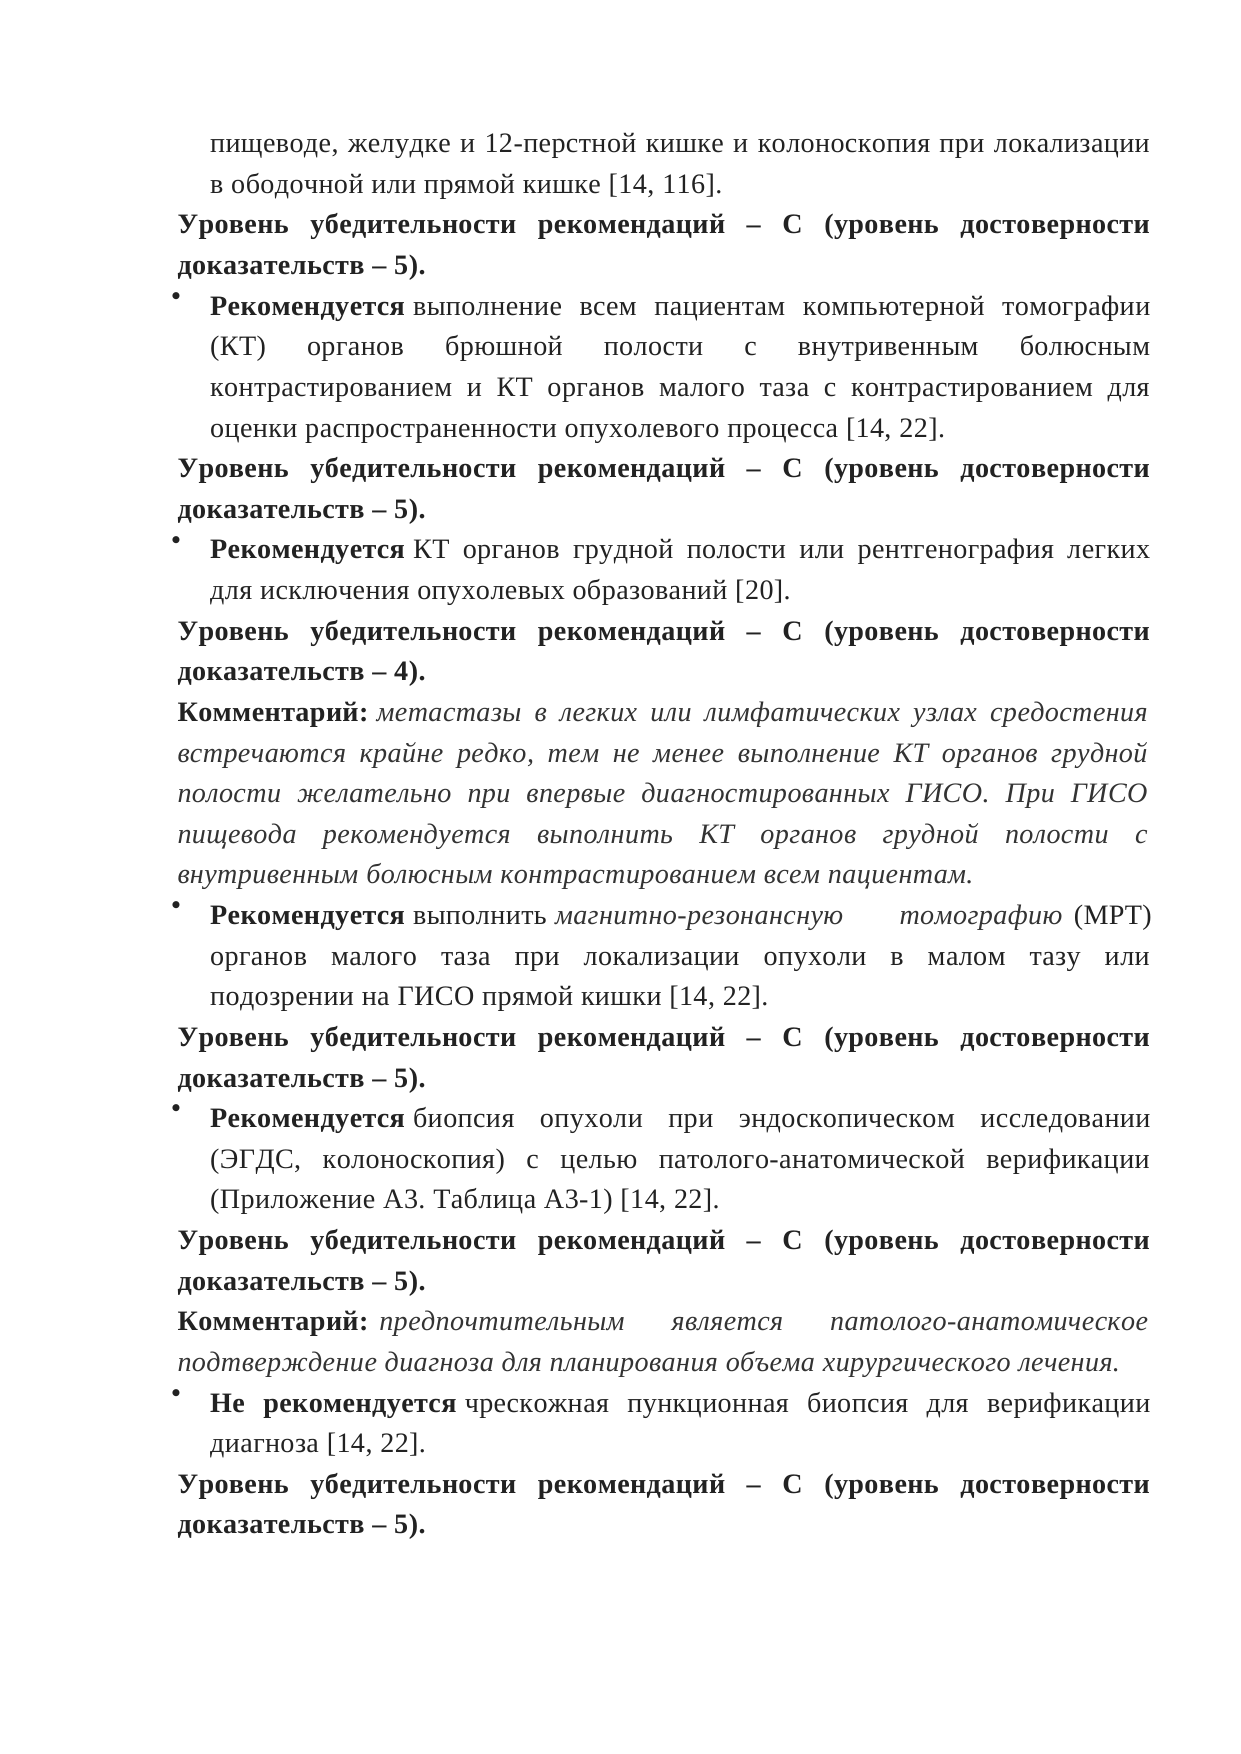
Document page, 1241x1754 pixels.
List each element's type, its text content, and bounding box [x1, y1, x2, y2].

list Рекомендуется выполнить магнитно-резонансную томографию (МРТ) органов малого таза при локализации опухоли в малом тазу или подозрении на ГИСО прямой кишки [14, 22]. [172, 890, 1152, 1012]
list Не рекомендуется чрескожная пункционная биопсия для верификации диагноза [14, 22]. [172, 1377, 1152, 1459]
text Уровень убедительности рекомендаций – С (уровень достоверности доказательств – 5). [177, 1459, 1152, 1540]
text Комментарий: предпочтительным является патолого-анатомическое подтверждение диагноза для планирования объема хирургического лечения. [177, 1296, 1152, 1377]
list Рекомендуется КТ органов грудной полости или рентгенография легких для исключения опухолевых образований [20]. [172, 524, 1152, 606]
list Рекомендуется биопсия опухоли при эндоскопическом исследовании (ЭГДС, колоноскопия) с целью патолого-анатомической верификации (Приложение А3. Таблица А3-1) [14, 22]. [172, 1093, 1152, 1215]
text Комментарий: метастазы в легких или лимфатических узлах средостения встречаются крайне редко, тем не менее выполнение КТ органов грудной полости желательно при впервые диагностированных ГИСО. При ГИСО пищевода рекомендуется выполнить КТ органов грудной полости с внутривенным болюсным контрастированием всем пациентам. [177, 687, 1152, 890]
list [172, 118, 1152, 199]
list Рекомендуется выполнение всем пациентам компьютерной томографии (КТ) органов брюшной полости с внутривенным болюсным контрастированием и КТ органов малого таза с контрастированием для оценки распространенности опухолевого процесса [14, 22]. [172, 281, 1152, 443]
text Уровень убедительности рекомендаций – С (уровень достоверности доказательств – 5). [177, 1215, 1152, 1296]
text Уровень убедительности рекомендаций – С (уровень достоверности доказательств – 5). [177, 443, 1152, 524]
text Уровень убедительности рекомендаций – С (уровень достоверности доказательств – 5). [177, 1012, 1152, 1093]
text Уровень убедительности рекомендаций – С (уровень достоверности доказательств – 4). [177, 606, 1152, 687]
text Уровень убедительности рекомендаций – С (уровень достоверности доказательств – 5). [177, 199, 1152, 281]
